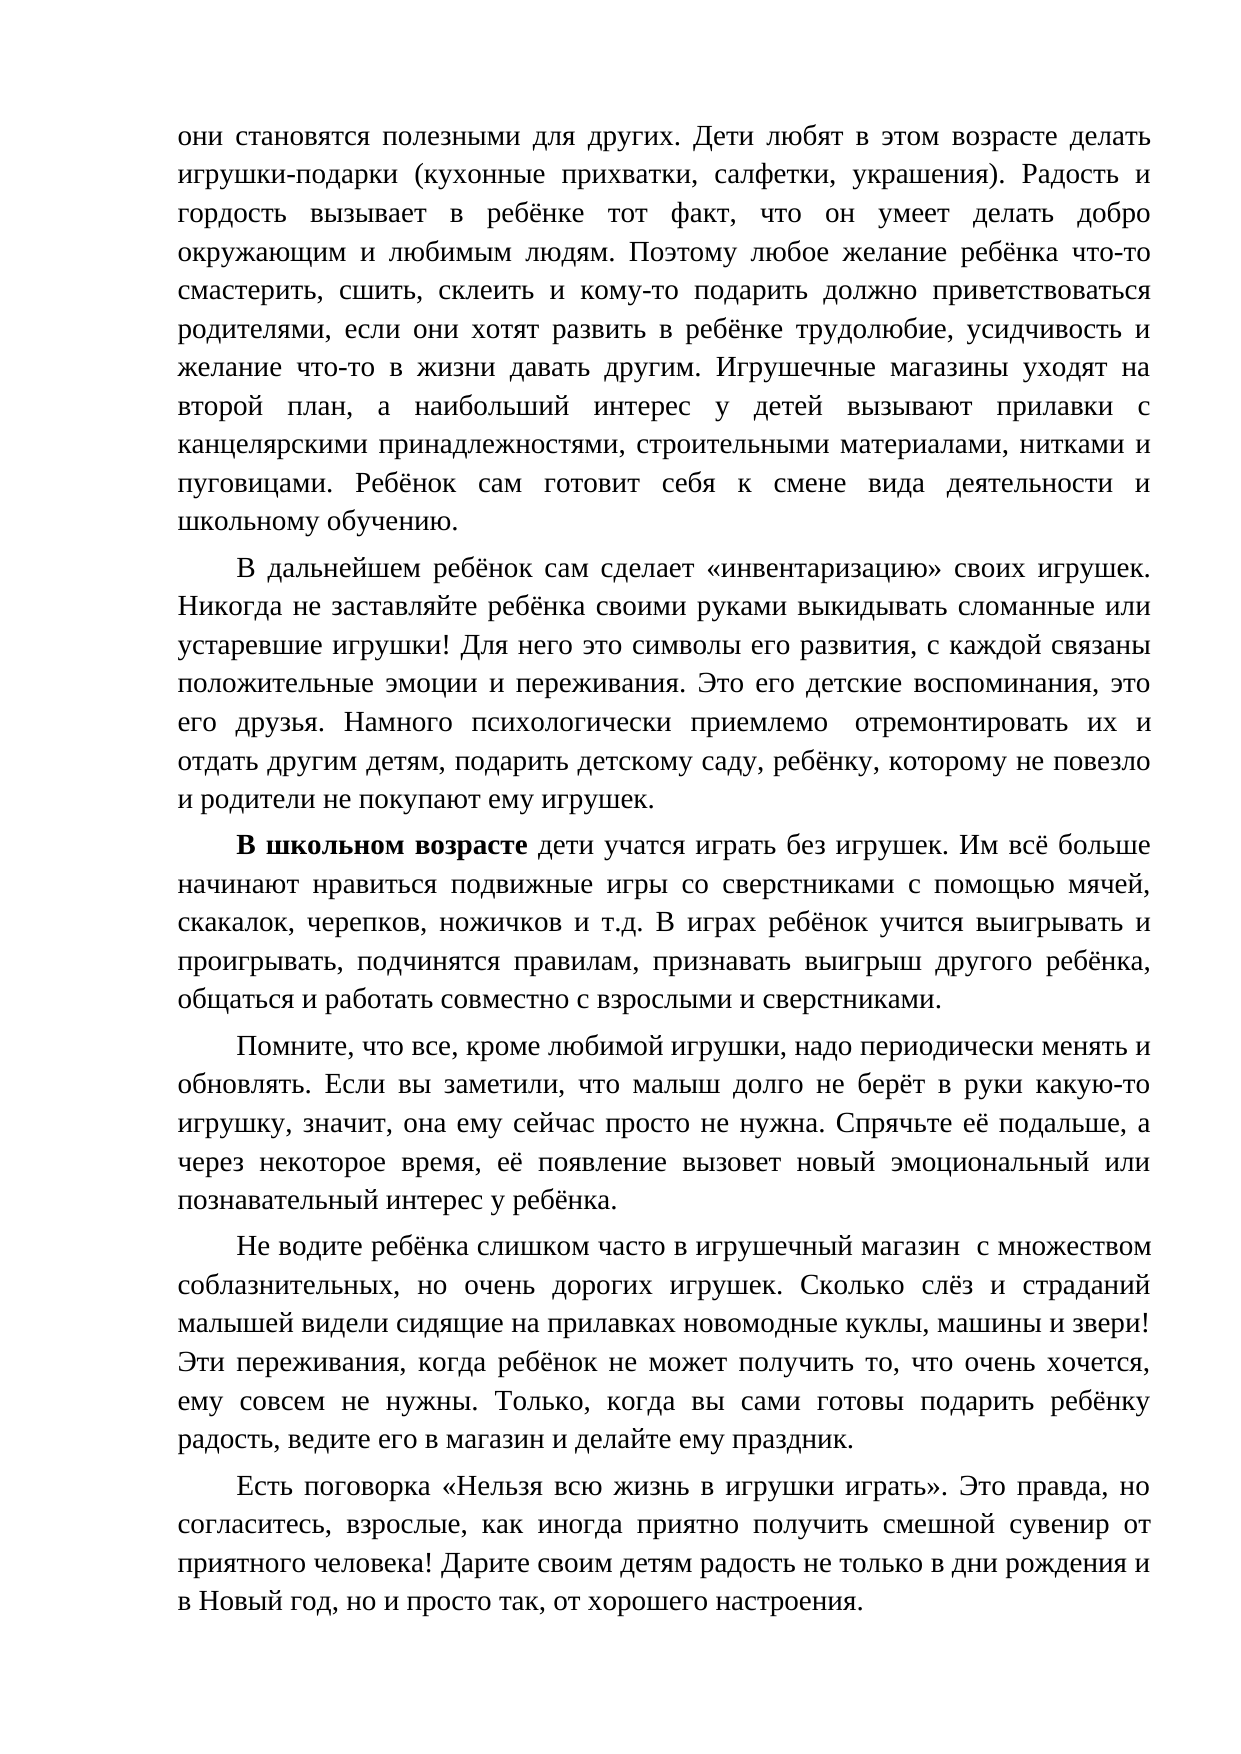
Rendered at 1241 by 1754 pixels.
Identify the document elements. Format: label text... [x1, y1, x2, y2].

text В школьном возрасте дети учатся играть без игрушек. Им всё больше начинают нравиться подвижные игры со сверстниками с помощью мячей, скакалок, черепков, ножичков и т.д. В играх ребёнок учится выигрывать и проигрывать, подчинятся правилам, признавать выигрыш другого ребёнка, общаться и работать совместно с взрослыми и сверстниками. [177, 827, 1152, 1015]
text Не водите ребёнка слишком часто в игрушечный магазин с множеством соблазнительных, но очень дорогих игрушек. Сколько слёз и страданий малышей видели сидящие на прилавках новомодные куклы, машины и звери! Эти переживания, когда ребёнок не может получить то, что очень хочется, ему совсем не нужны. Только, когда вы сами готовы подарить ребёнку радость, ведите его в магазин и делайте ему праздник. [177, 1228, 1152, 1455]
text В дальнейшем ребёнок сам сделает «инвентаризацию» своих игрушек. Никогда не заставляйте ребёнка своими руками выкидывать сломанные или устаревшие игрушки! Для него это символы его развития, с каждой связаны положительные эмоции и переживания. Это его детские воспоминания, это его друзья. Намного психологически приемлемо отремонтировать их и отдать другим детям, подарить детскому саду, ребёнку, которому не повезло и родители не покупают ему игрушек. [177, 550, 1152, 815]
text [177, 118, 1152, 537]
text Помните, что все, кроме любимой игрушки, надо периодически менять и обновлять. Если вы заметили, что малыш долго не берёт в руки какую-то игрушку, значит, она ему сейчас просто не нужна. Спрячьте её подальше, а через некоторое время, её появление вызовет новый эмоциональный или познавательный интерес у ребёнка. [177, 1028, 1152, 1216]
text Есть поговорка «Нельзя всю жизнь в игрушки играть». Это правда, но согласитесь, взрослые, как иногда приятно получить смешной сувенир от приятного человека! Дарите своим детям радость не только в дни рождения и в Новый год, но и просто так, от хорошего настроения. [177, 1468, 1152, 1617]
